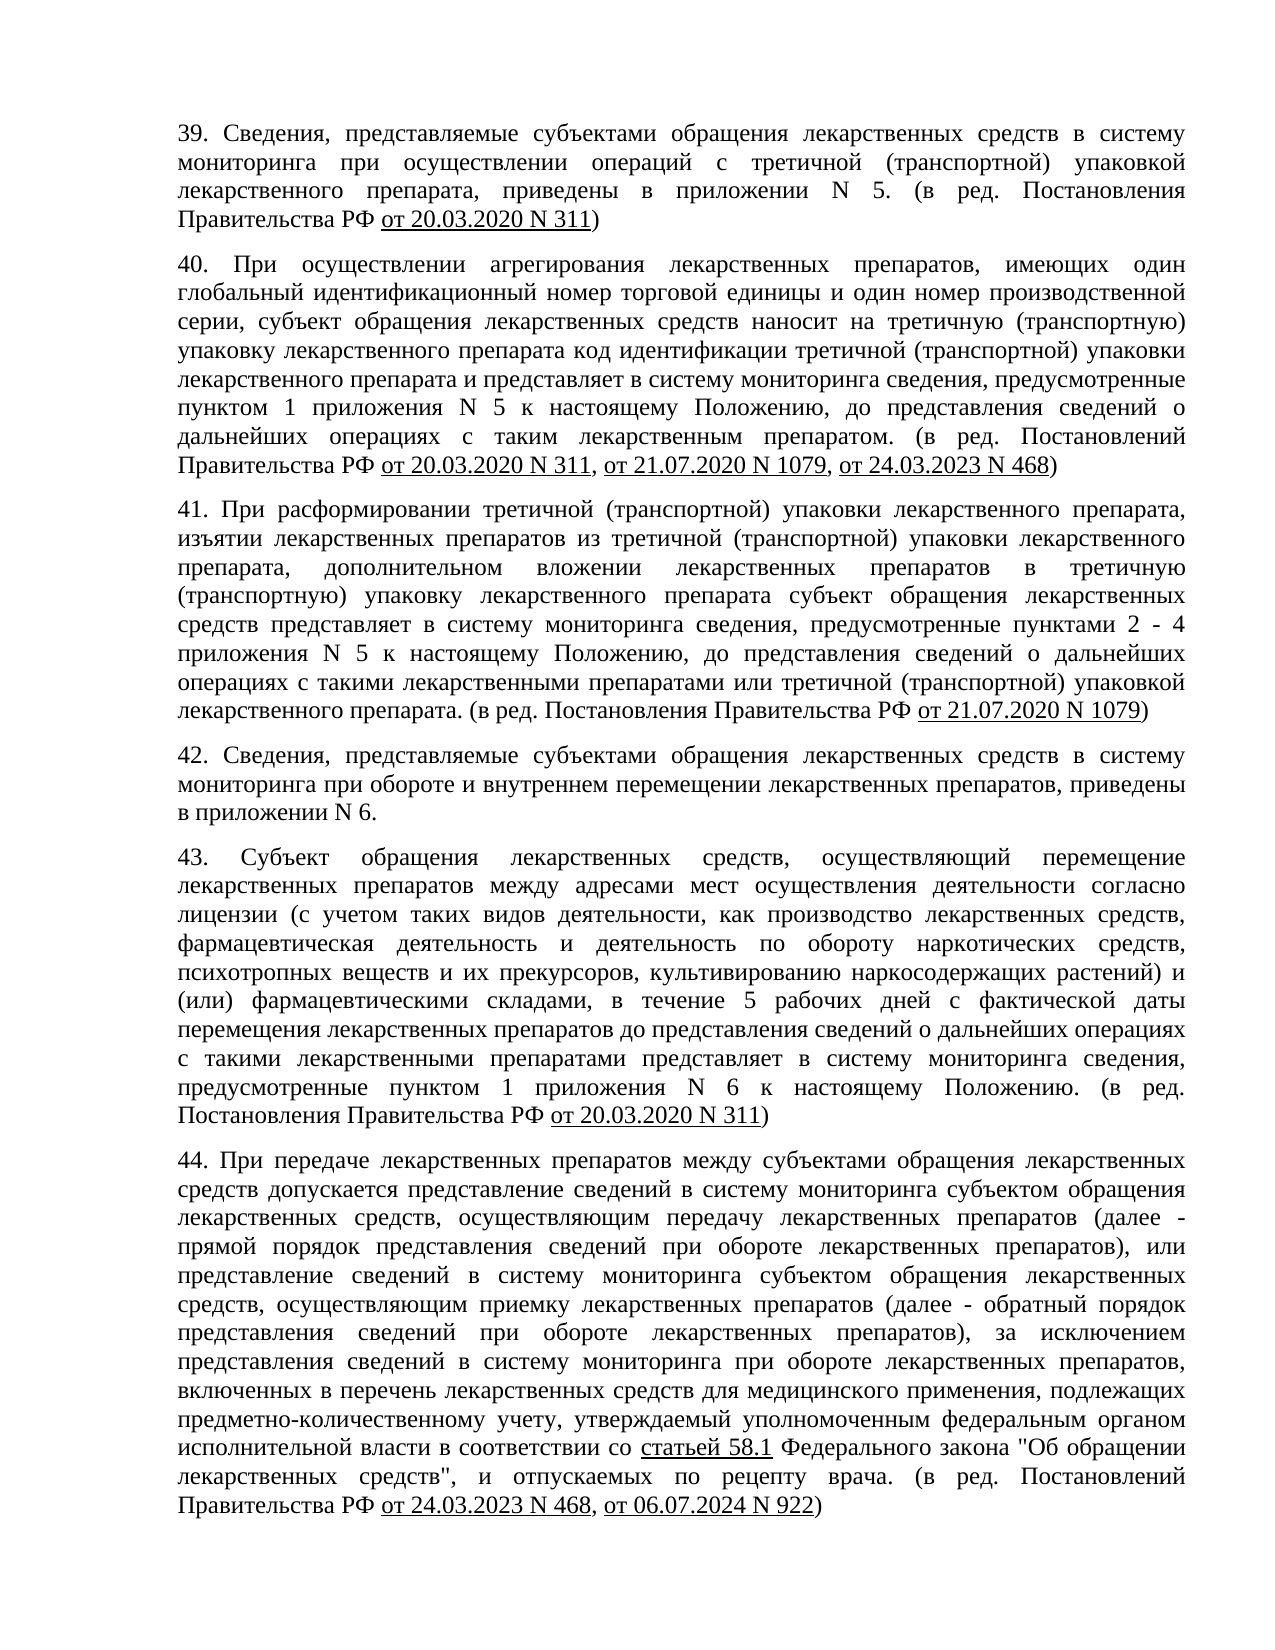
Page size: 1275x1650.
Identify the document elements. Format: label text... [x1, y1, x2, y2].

text 39. Сведения, представляемые субъектами обращения лекарственных средств в систему мониторинга при осуществлении операций с третичной (транспортной) упаковкой лекарственного препарата, приведены в приложении N 5. (в ред. Постановления Правительства РФ от 20.03.2020 N 311) [177, 118, 1186, 233]
text 41. При расформировании третичной (транспортной) упаковки лекарственного препарата, изъятии лекарственных препаратов из третичной (транспортной) упаковки лекарственного препарата, дополнительном вложении лекарственных препаратов в третичную (транспортную) упаковку лекарственного препарата субъект обращения лекарственных средств представляет в систему мониторинга сведения, предусмотренные пунктами 2 - 4 приложения N 5 к настоящему Положению, до представления сведений о дальнейших операциях с такими лекарственными препаратами или третичной (транспортной) упаковкой лекарственного препарата. (в ред. Постановления Правительства РФ от 21.07.2020 N 1079) [177, 494, 1186, 724]
text 44. При передаче лекарственных препаратов между субъектами обращения лекарственных средств допускается представление сведений в систему мониторинга субъектом обращения лекарственных средств, осуществляющим передачу лекарственных препаратов (далее - прямой порядок представления сведений при обороте лекарственных препаратов), или представление сведений в систему мониторинга субъектом обращения лекарственных средств, осуществляющим приемку лекарственных препаратов (далее - обратный порядок представления сведений при обороте лекарственных препаратов), за исключением представления сведений в систему мониторинга при обороте лекарственных препаратов, включенных в перечень лекарственных средств для медицинского применения, подлежащих предметно-количественному учету, утверждаемый уполномоченным федеральным органом исполнительной власти в соответствии со статьей 58.1 Федерального закона "Об обращении лекарственных средств", и отпускаемых по рецепту врача. (в ред. Постановлений Правительства РФ от 24.03.2023 N 468, от 06.07.2024 N 922) [177, 1145, 1186, 1519]
text 42. Сведения, представляемые субъектами обращения лекарственных средств в систему мониторинга при обороте и внутреннем перемещении лекарственных препаратов, приведены в приложении N 6. [177, 740, 1186, 826]
text 40. При осуществлении агрегирования лекарственных препаратов, имеющих один глобальный идентификационный номер торговой единицы и один номер производственной серии, субъект обращения лекарственных средств наносит на третичную (транспортную) упаковку лекарственного препарата код идентификации третичной (транспортной) упаковки лекарственного препарата и представляет в систему мониторинга сведения, предусмотренные пунктом 1 приложения N 5 к настоящему Положению, до представления сведений о дальнейших операциях с таким лекарственным препаратом. (в ред. Постановлений Правительства РФ от 20.03.2020 N 311, от 21.07.2020 N 1079, от 24.03.2023 N 468) [177, 249, 1186, 479]
text 43. Субъект обращения лекарственных средств, осуществляющий перемещение лекарственных препаратов между адресами мест осуществления деятельности согласно лицензии (с учетом таких видов деятельности, как производство лекарственных средств, фармацевтическая деятельность и деятельность по обороту наркотических средств, психотропных веществ и их прекурсоров, культивированию наркосодержащих растений) и (или) фармацевтическими складами, в течение 5 рабочих дней с фактической даты перемещения лекарственных препаратов до представления сведений о дальнейших операциях с такими лекарственными препаратами представляет в систему мониторинга сведения, предусмотренные пунктом 1 приложения N 6 к настоящему Положению. (в ред. Постановления Правительства РФ от 20.03.2020 N 311) [177, 842, 1186, 1129]
